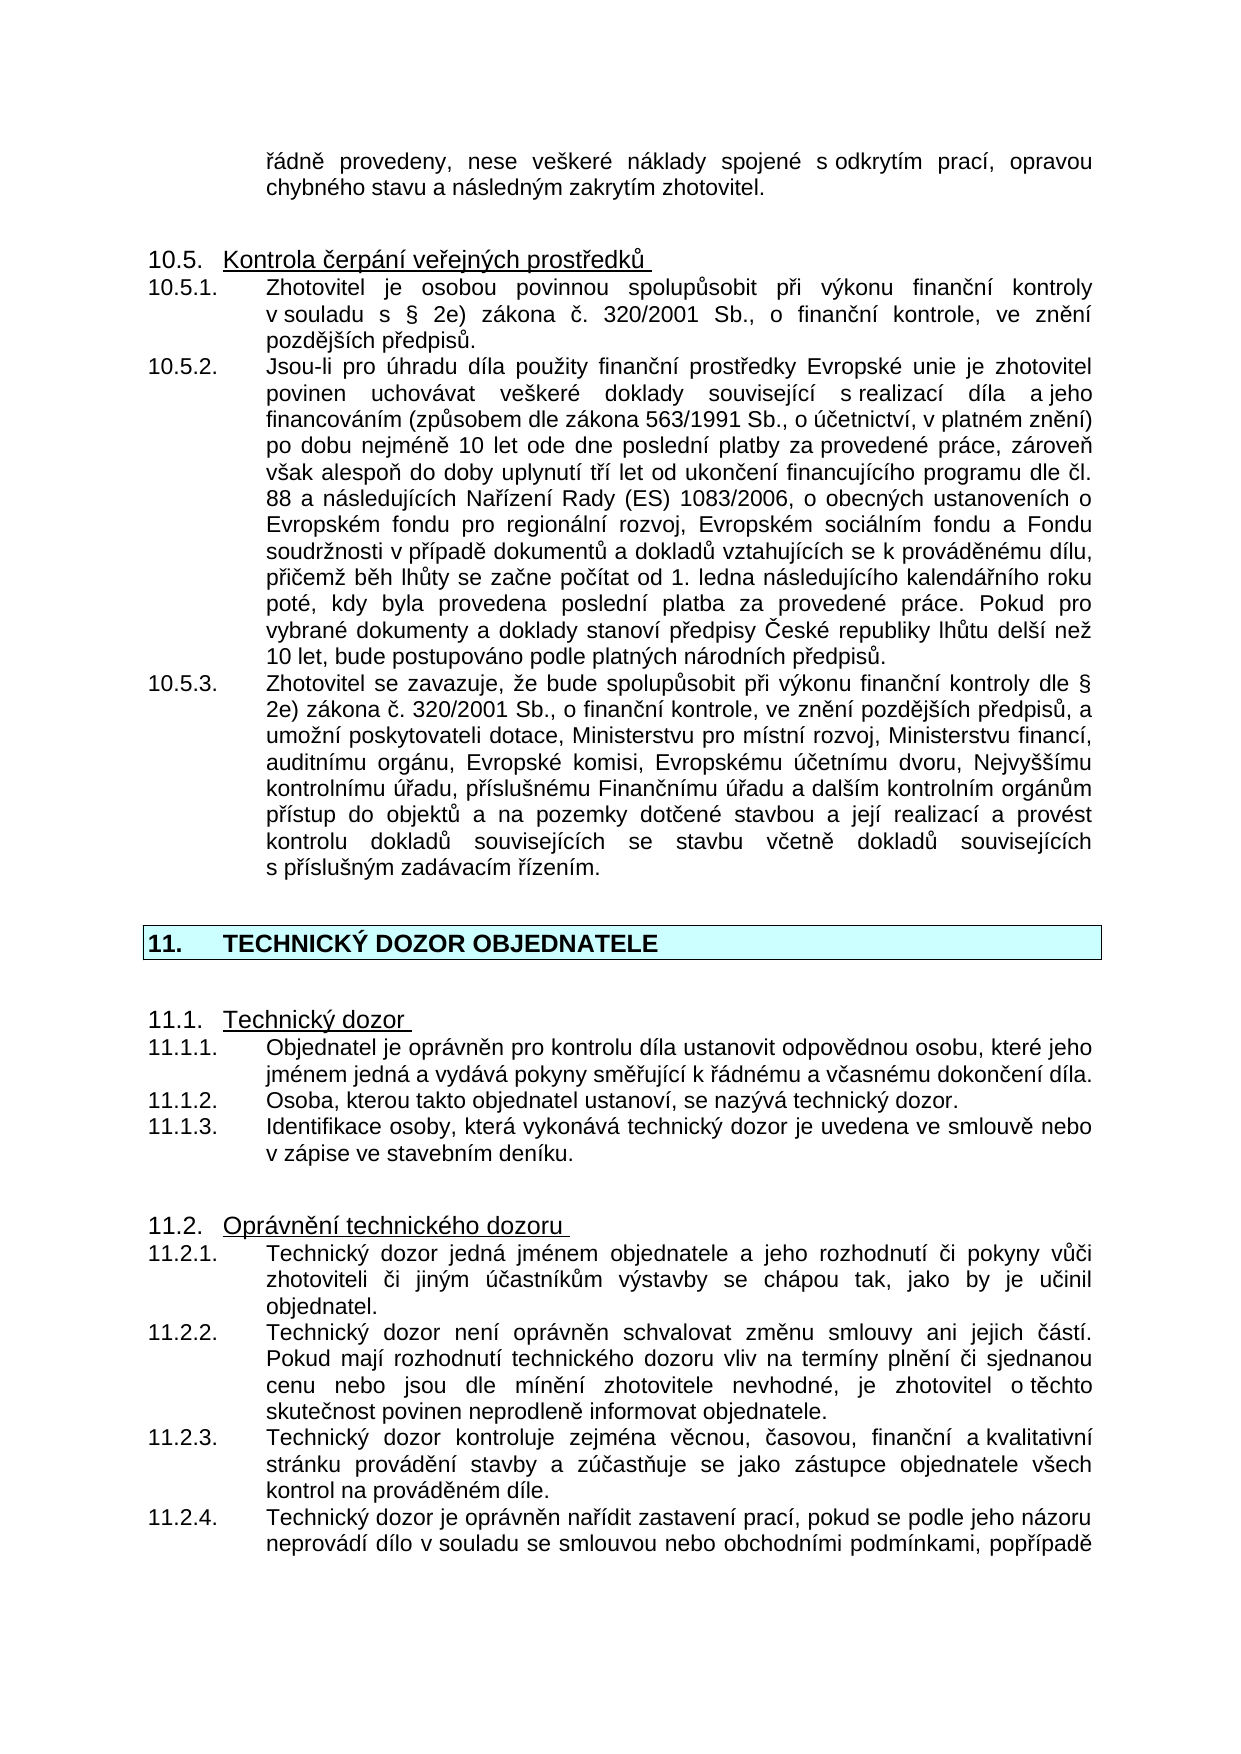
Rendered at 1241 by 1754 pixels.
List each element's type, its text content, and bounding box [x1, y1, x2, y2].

text technický dozor objednatele [144, 926, 1101, 959]
list Identifikace osoby, která vykonává technický dozor je uvedena ve smlouvě nebo v zápise ve stavebním deníku. [148, 1113, 1093, 1166]
list Technický dozor není oprávněn schvalovat změnu smlouvy ani jejich částí. Pokud mají rozhodnutí technického dozoru vliv na termíny plnění či sjednanou cenu nebo jsou dle mínění zhotovitele nevhodné, je zhotovitel o těchto skutečnost povinen neprodleně informovat objednatele. [148, 1319, 1093, 1424]
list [148, 148, 1093, 200]
list Technický dozor [148, 1006, 1093, 1034]
list Technický dozor kontroluje zejména věcnou, časovou, finanční a kvalitativní stránku provádění stavby a zúčastňuje se jako zástupce objednatele všech kontrol na prováděném díle. [148, 1424, 1093, 1503]
list Oprávnění technického dozoru [148, 1211, 1093, 1240]
list Zhotovitel se zavazuje, že bude spolupůsobit při výkonu finanční kontroly dle § 2e) zákona č. 320/2001 Sb., o finanční kontrole, ve znění pozdějších předpisů, a umožní poskytovateli dotace, Ministerstvu pro místní rozvoj, Ministerstvu financí, auditnímu orgánu, Evropské komisi, Evropskému účetnímu dvoru, Nejvyššímu kontrolnímu úřadu, příslušnému Finančnímu úřadu a dalším kontrolním orgánům přístup do objektů a na pozemky dotčené stavbou a její realizací a provést kontrolu dokladů souvisejících se stavbu včetně dokladů souvisejících s příslušným zadávacím řízením. [148, 669, 1093, 880]
list Jsou-li pro úhradu díla použity finanční prostředky Evropské unie je zhotovitel povinen uchovávat veškeré doklady související s realizací díla a jeho financováním (způsobem dle zákona 563/1991 Sb., o účetnictví, v platném znění) po dobu nejméně 10 let ode dne poslední platby za provedené práce, zároveň však alespoň do doby uplynutí tří let od ukončení financujícího programu dle čl. 88 a následujících Nařízení Rady (ES) 1083/2006, o obecných ustanoveních o Evropském fondu pro regionální rozvoj, Evropském sociálním fondu a Fondu soudržnosti v případě dokumentů a dokladů vztahujících se k prováděnému dílu, přičemž běh lhůty se začne počítat od 1. ledna následujícího kalendářního roku poté, kdy byla provedena poslední platba za provedené práce. Pokud pro vybrané dokumenty a doklady stanoví předpisy České republiky lhůtu delší než 10 let, bude postupováno podle platných národních předpisů. [148, 353, 1093, 669]
list Technický dozor jedná jménem objednatele a jeho rozhodnutí či pokyny vůči zhotoviteli či jiným účastníkům výstavby se chápou tak, jako by je učinil objednatel. [148, 1240, 1093, 1319]
list Kontrola čerpání veřejných prostředků [148, 245, 1093, 274]
list Zhotovitel je osobou povinnou spolupůsobit při výkonu finanční kontroly v souladu s § 2e) zákona č. 320/2001 Sb., o finanční kontrole, ve znění pozdějších předpisů. [148, 274, 1093, 353]
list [148, 1503, 1093, 1556]
list Objednatel je oprávněn pro kontrolu díla ustanovit odpovědnou osobu, které jeho jménem jedná a vydává pokyny směřující k řádnému a včasnému dokončení díla. [148, 1034, 1093, 1087]
list Osoba, kterou takto objednatel ustanoví, se nazývá technický dozor. [148, 1087, 1093, 1113]
